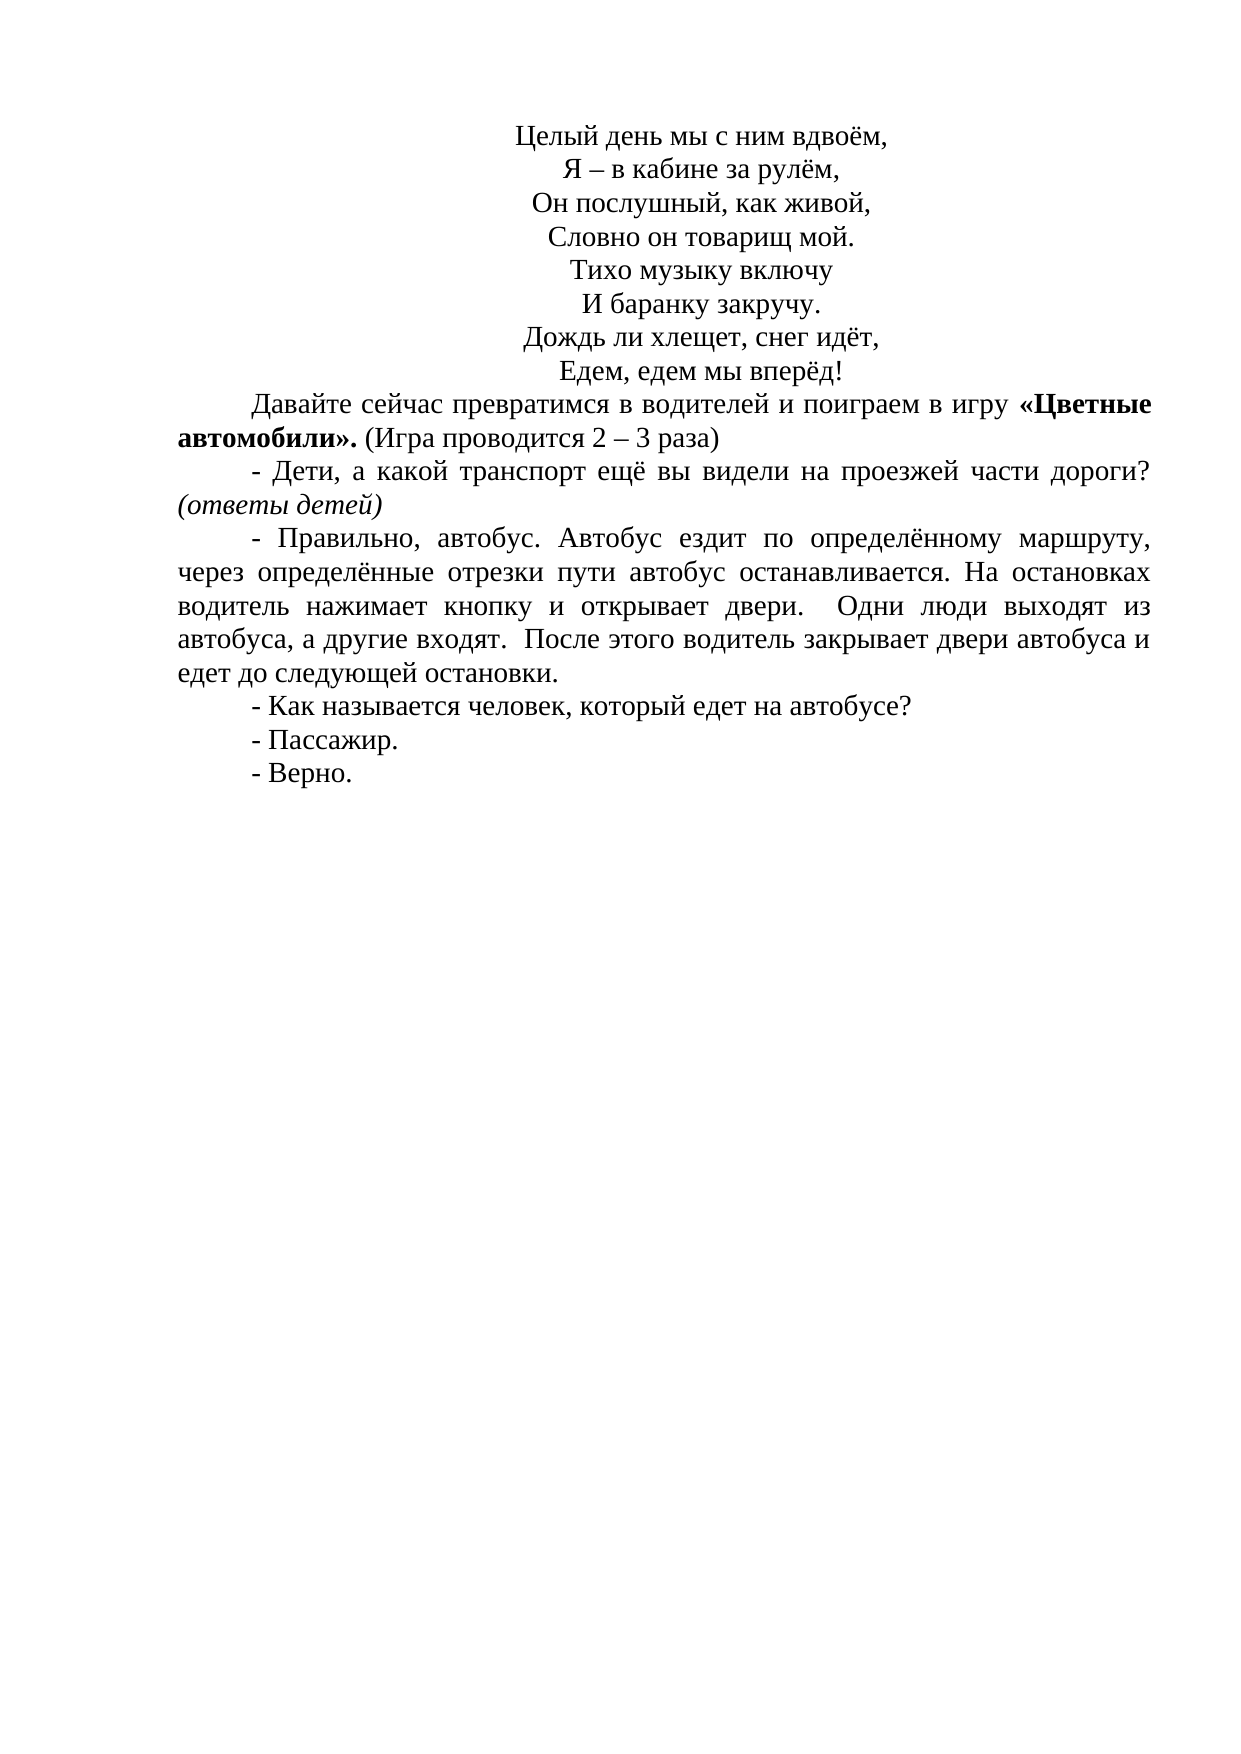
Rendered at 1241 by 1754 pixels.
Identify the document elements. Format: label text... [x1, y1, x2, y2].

text Словно он товарищ мой. [177, 219, 1152, 252]
text - Правильно, автобус. Автобус ездит по определённому маршруту, через определённые отрезки пути автобус останавливается. На остановках водитель нажимает кнопку и открывает двери. Одни люди выходят из автобуса, а другие входят. После этого водитель закрывает двери автобуса и едет до следующей остановки. [177, 521, 1152, 688]
text - Верно. [177, 755, 1152, 789]
text Он послушный, как живой, [177, 185, 1152, 219]
text Тихо музыку включу [177, 252, 1152, 286]
text Целый день мы с ним вдвоём, [177, 118, 1152, 152]
text - Дети, а какой транспорт ещё вы видели на проезжей части дороги? (ответы детей) [177, 453, 1152, 521]
text Я – в кабине за рулём, [177, 152, 1152, 185]
text Давайте сейчас превратимся в водителей и поиграем в игру «Цветные автомобили». (Игра проводится 2 – 3 раза) [177, 386, 1152, 453]
text - Как называется человек, который едет на автобусе? [177, 688, 1152, 722]
text И баранку закручу. [177, 286, 1152, 319]
text Дождь ли хлещет, снег идёт, [177, 319, 1152, 353]
text - Пассажир. [177, 722, 1152, 755]
text Едем, едем мы вперёд! [177, 353, 1152, 386]
